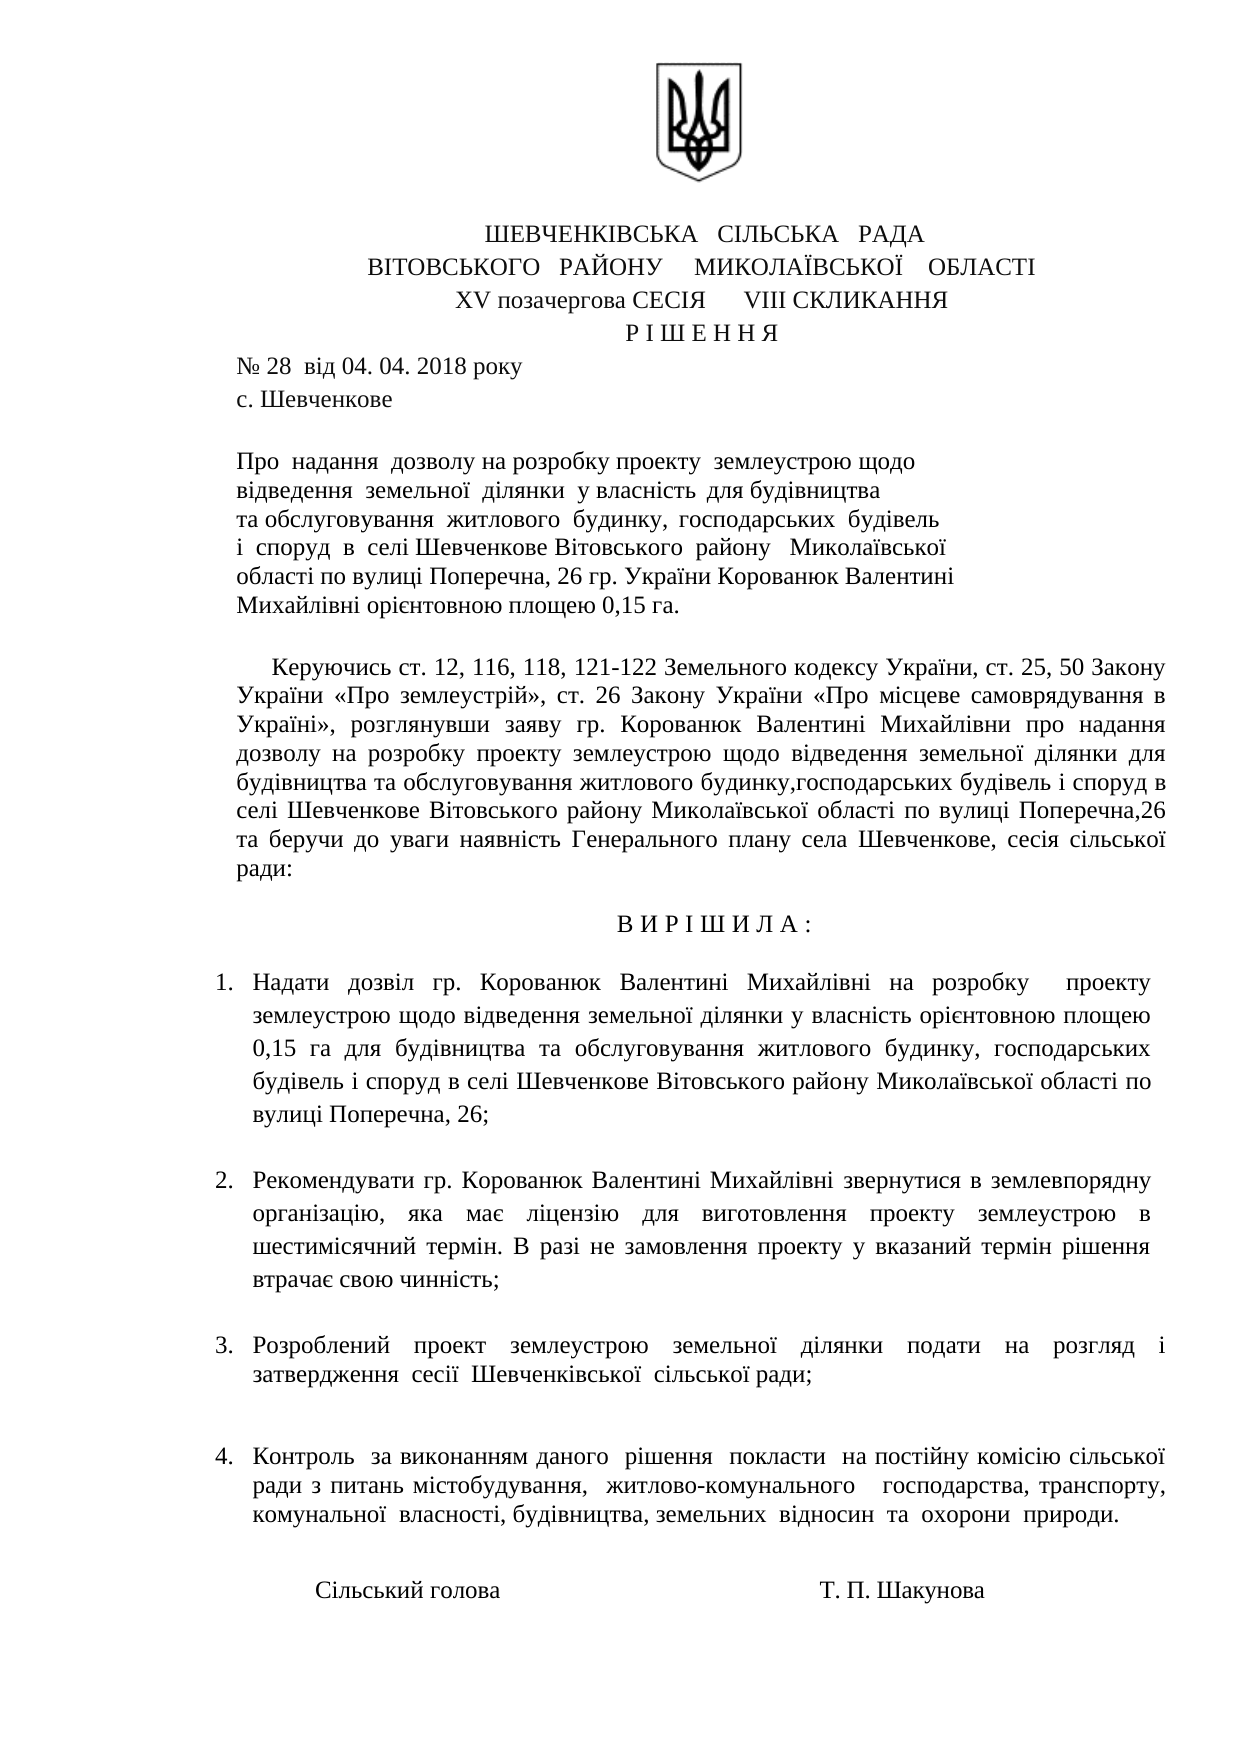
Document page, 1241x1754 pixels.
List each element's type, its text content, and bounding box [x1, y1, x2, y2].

list Розроблений проект землеустрою земельної ділянки подати на розгляд і затвердження сесії Шевченківської сільської ради; [215, 1330, 1167, 1388]
text Р І Ш Е Н Н Я [236, 318, 1167, 347]
text № 28 від 04. 04. 2018 року с. Шевченкове [236, 351, 1167, 413]
list Рекомендувати гр. Корованюк Валентині Михайлівні звернутися в землевпорядну організацію, яка має ліцензію для виготовлення проекту землеустрою в шестимісячний термін. В разі не замовлення проекту у вказаний термін рішення втрачає свою чинність; [215, 1165, 1152, 1293]
picture [655, 62, 743, 183]
text відведення земельної ділянки у власність для будівництва [236, 475, 1167, 504]
text і споруд в селі Шевченкове Вітовського району Миколаївської [236, 532, 1167, 561]
list Надати дозвіл гр. Корованюк Валентині Михайлівні на розробку проекту землеустрою щодо відведення земельної ділянки у власність орієнтовною площею 0,15 га для будівництва та обслуговування житлового будинку, господарських будівель і споруд в селі Шевченкове Вітовського району Миколаївської області по вулиці Поперечна, 26; [215, 967, 1152, 1128]
text ВИРІШИЛА: [236, 910, 1167, 938]
text Про надання дозволу на розробку проекту землеустрою щодо [236, 446, 1167, 475]
text ШЕВЧЕНКІВСЬКА СІЛЬСЬКА РАДА ВІТОВСЬКОГО РАЙОНУ МИКОЛАЇВСЬКОЇ ОБЛАСТІ ХV позачергова СЕСІЯ VІІІ СКЛИКАННЯ [236, 219, 1167, 314]
text Михайлівні орієнтовною площею 0,15 га. [236, 590, 1167, 619]
text Керуючись ст. 12, 116, 118, 121-122 Земельного кодексу України, ст. 25, 50 Закону України «Про землеустрій», ст. 26 Закону України «Про місцеве самоврядування в Україні», розглянувши заяву гр. Корованюк Валентині Михайлівни про надання дозволу на розробку проекту землеустрою щодо відведення земельної ділянки для будівництва та обслуговування житлового будинку,господарських будівель і споруд в селі Шевченкове Вітовського району Миколаївської області по вулиці Поперечна,26 та беручи до уваги наявність Генерального плану села Шевченкове, сесія сільської ради: [236, 652, 1167, 882]
text Сільський голова Т. П. Шакунова [215, 1576, 1167, 1604]
list Контроль за виконанням даного рішення покласти на постійну комісію сільської ради з питань містобудування, житлово-комунального господарства, транспорту, комунальної власності, будівництва, земельних відносин та охорони природи. [215, 1441, 1167, 1528]
text та обслуговування житлового будинку, господарських будівель [236, 504, 1167, 532]
text області по вулиці Поперечна, 26 гр. України Корованюк Валентині [236, 561, 1167, 590]
